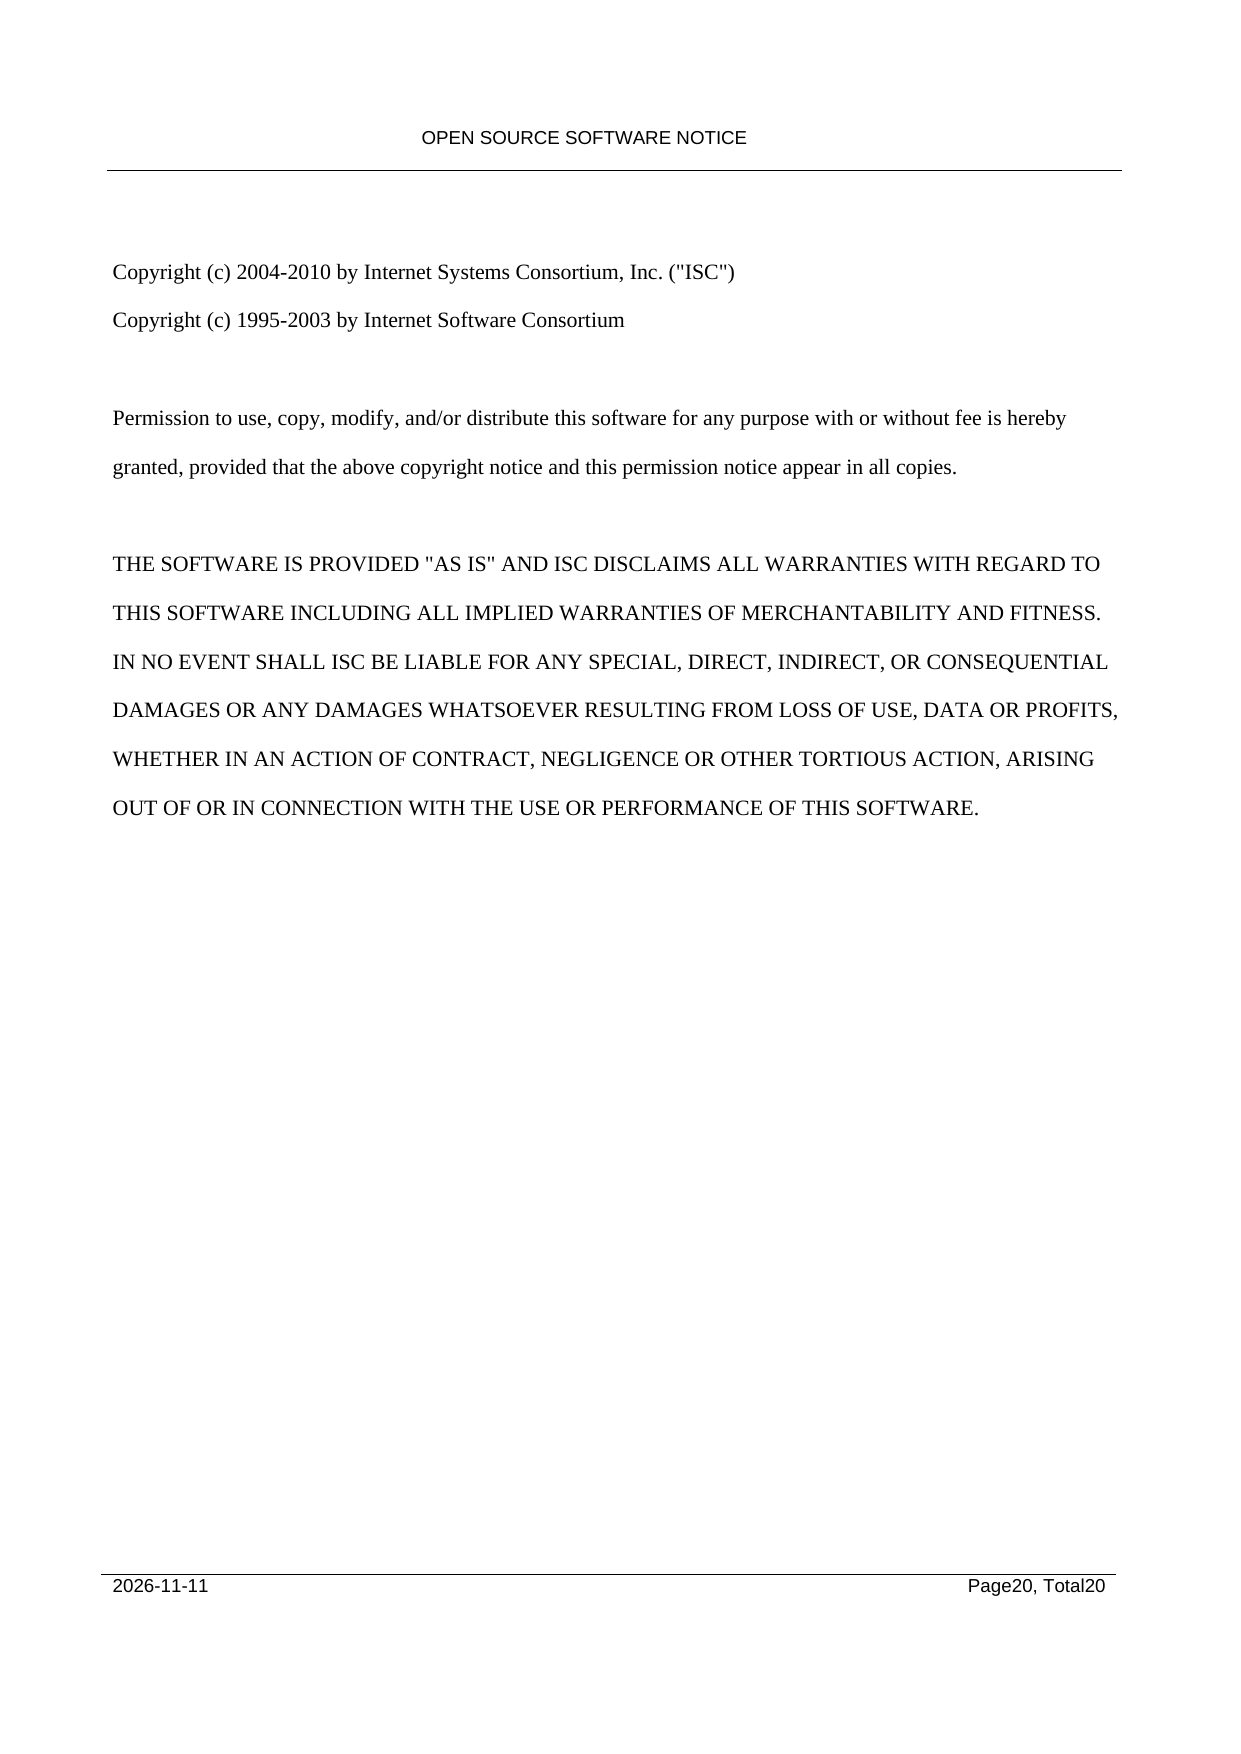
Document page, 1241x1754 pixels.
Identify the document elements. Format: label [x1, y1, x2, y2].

text [112, 206, 1128, 824]
